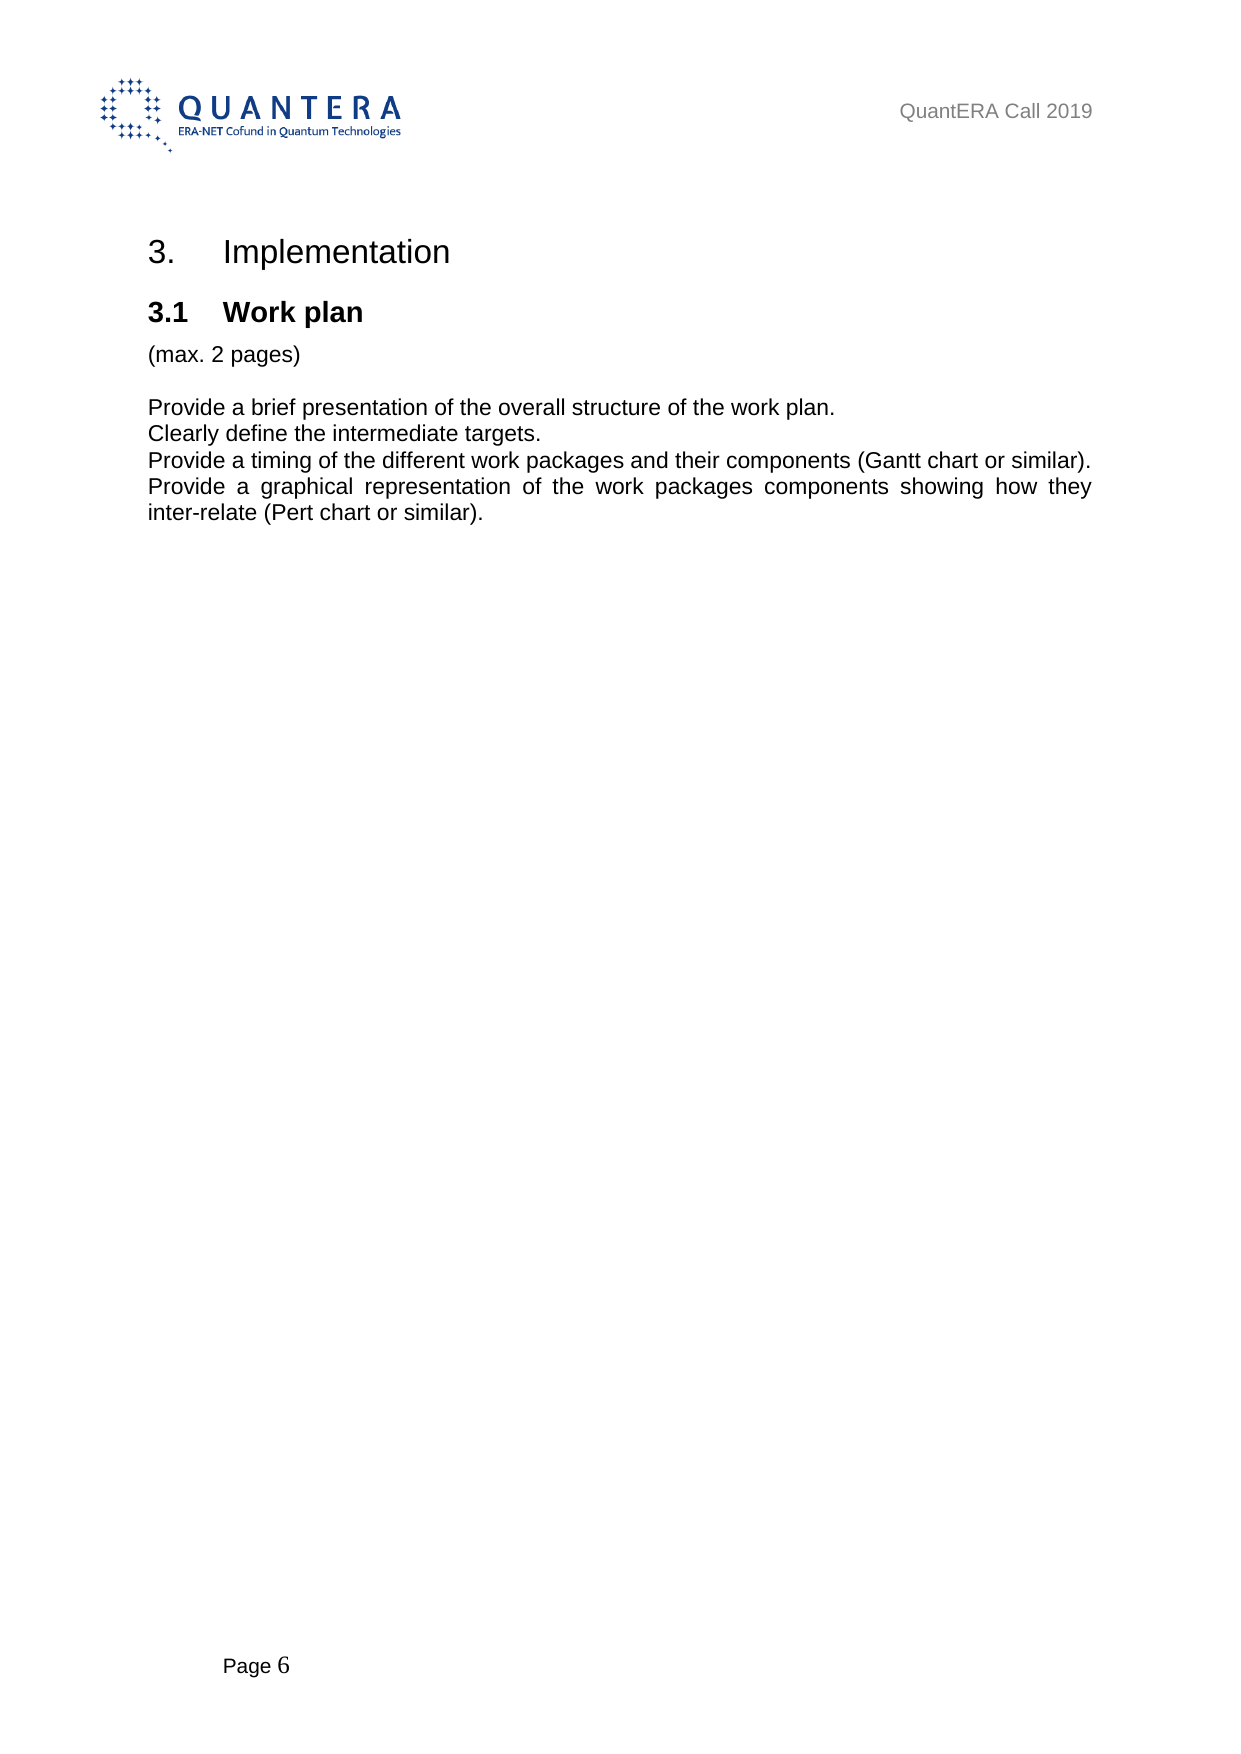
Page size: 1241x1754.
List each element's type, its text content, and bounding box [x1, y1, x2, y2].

text Provide a graphical representation of the work packages components showing how they inter-relate (Pert chart or similar). [148, 473, 1092, 526]
text Provide a timing of the different work packages and their components (Gantt chart or similar). [148, 447, 1092, 473]
text (max. 2 pages) [148, 341, 1092, 368]
list Work plan [148, 295, 1092, 329]
text Provide a brief presentation of the overall structure of the work plan. [148, 394, 1092, 420]
picture [92, 75, 409, 157]
text Clearly define the intermediate targets. [148, 420, 1092, 447]
list Implementation [148, 232, 1092, 270]
